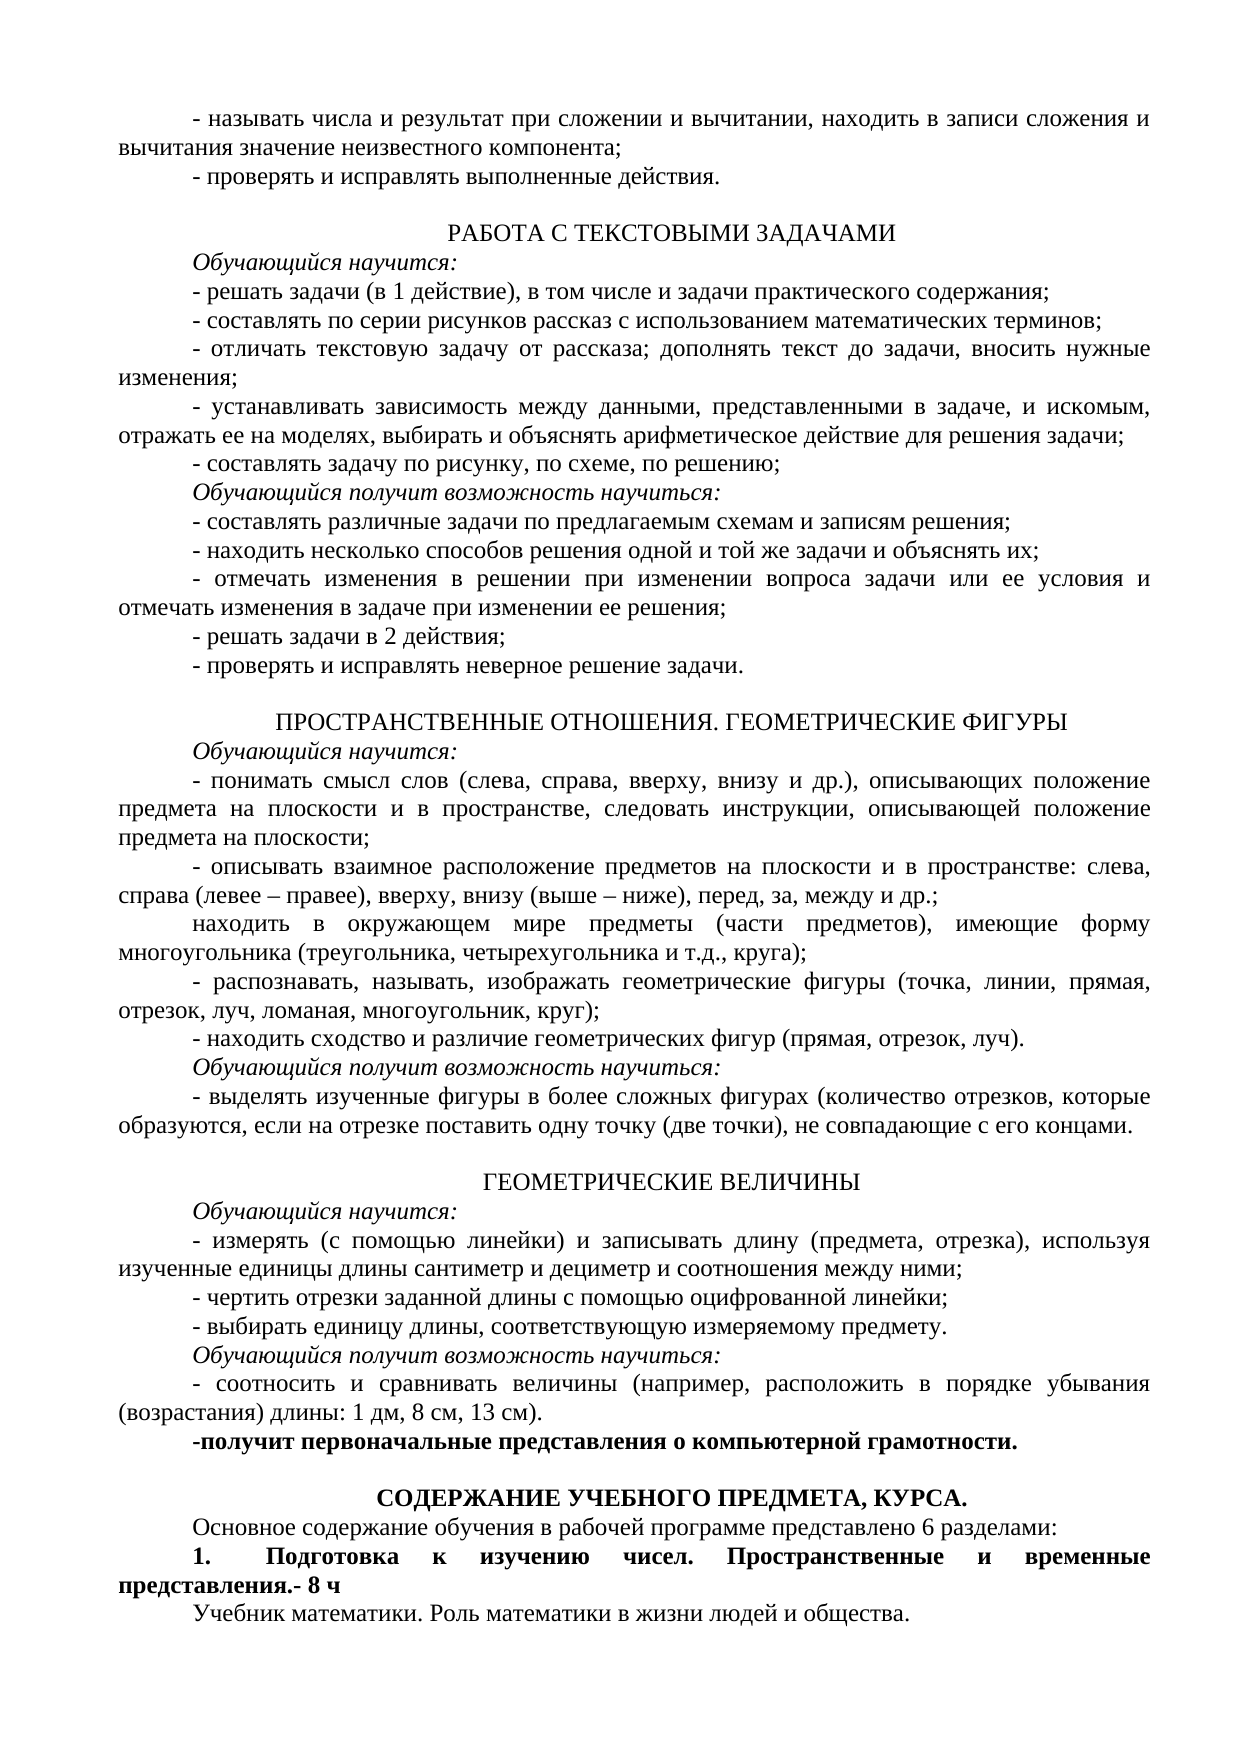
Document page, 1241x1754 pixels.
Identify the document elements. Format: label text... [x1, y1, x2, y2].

text Обучающийся получит возможность научиться: [118, 1340, 1152, 1368]
text Основное содержание обучения в рабочей программе представлено 6 разделами: [118, 1512, 1152, 1541]
text - решать задачи в 2 действия; [118, 621, 1152, 650]
text - устанавливать зависимость между данными, представленными в задаче, и искомым, отражать ее на моделях, выбирать и объяснять арифметическое действие для решения задачи; [118, 391, 1152, 448]
text -получит первоначальные представления о компьютерной грамотности. [118, 1426, 1152, 1455]
text Обучающийся научится: [118, 247, 1152, 276]
text - выбирать единицу длины, соответствующую измеряемому предмету. [118, 1311, 1152, 1340]
text - находить сходство и различие геометрических фигур (прямая, отрезок, луч). [118, 1023, 1152, 1052]
text - соотносить и сравнивать величины (например, расположить в порядке убывания (возрастания) длины: 1 дм, 8 см, 13 см). [118, 1368, 1152, 1426]
text - находить несколько способов решения одной и той же задачи и объяснять их; [118, 535, 1152, 563]
text - выделять изученные фигуры в более сложных фигурах (количество отрезков, которые образуются, если на отрезке поставить одну точку (две точки), не совпадающие с его концами. [118, 1081, 1152, 1138]
text - проверять и исправлять неверное решение задачи. [118, 650, 1152, 678]
list Подготовка к изучению чисел. Пространственные и временные представления.- 8 ч [118, 1541, 1152, 1598]
text - решать задачи (в 1 действие), в том числе и задачи практического содержания; [118, 276, 1152, 305]
text СОДЕРЖАНИЕ УЧЕБНОГО ПРЕДМЕТА, КУРСА. [118, 1483, 1152, 1512]
text Обучающийся научится: [118, 1196, 1152, 1225]
text - описывать взаимное расположение предметов на плоскости и в пространстве: слева, справа (левее – правее), вверху, внизу (выше – ниже), перед, за, между и др.; [118, 851, 1152, 908]
text - называть числа и результат при сложении и вычитании, находить в записи сложения и вычитания значение неизвестного компонента; [118, 103, 1152, 161]
text находить в окружающем мире предметы (части предметов), имеющие форму многоугольника (треугольника, четырехугольника и т.д., круга); [118, 908, 1152, 966]
text - составлять по серии рисунков рассказ с использованием математических терминов; [118, 305, 1152, 333]
text - составлять задачу по рисунку, по схеме, по решению; [118, 448, 1152, 477]
text - отмечать изменения в решении при изменении вопроса задачи или ее условия и отмечать изменения в задаче при изменении ее решения; [118, 563, 1152, 621]
text Обучающийся получит возможность научиться: [118, 477, 1152, 506]
text Обучающийся научится: [118, 736, 1152, 765]
text Учебник математики. Роль математики в жизни людей и общества. [118, 1598, 1152, 1627]
text ГЕОМЕТРИЧЕСКИЕ ВЕЛИЧИНЫ [118, 1167, 1152, 1196]
text - составлять различные задачи по предлагаемым схемам и записям решения; [118, 506, 1152, 535]
text - чертить отрезки заданной длины с помощью оцифрованной линейки; [118, 1282, 1152, 1311]
text - отличать текстовую задачу от рассказа; дополнять текст до задачи, вносить нужные изменения; [118, 333, 1152, 391]
text - проверять и исправлять выполненные действия. [118, 161, 1152, 190]
text Обучающийся получит возможность научиться: [118, 1052, 1152, 1081]
text ПРОСТРАНСТВЕННЫЕ ОТНОШЕНИЯ. ГЕОМЕТРИЧЕСКИЕ ФИГУРЫ [118, 707, 1152, 736]
text РАБОТА С ТЕКСТОВЫМИ ЗАДАЧАМИ [118, 218, 1152, 247]
text - понимать смысл слов (слева, справа, вверху, внизу и др.), описывающих положение предмета на плоскости и в пространстве, следовать инструкции, описывающей положение предмета на плоскости; [118, 765, 1152, 851]
text - распознавать, называть, изображать геометрические фигуры (точка, линии, прямая, отрезок, луч, ломаная, многоугольник, круг); [118, 966, 1152, 1023]
text - измерять (с помощью линейки) и записывать длину (предмета, отрезка), используя изученные единицы длины сантиметр и дециметр и соотношения между ними; [118, 1225, 1152, 1282]
